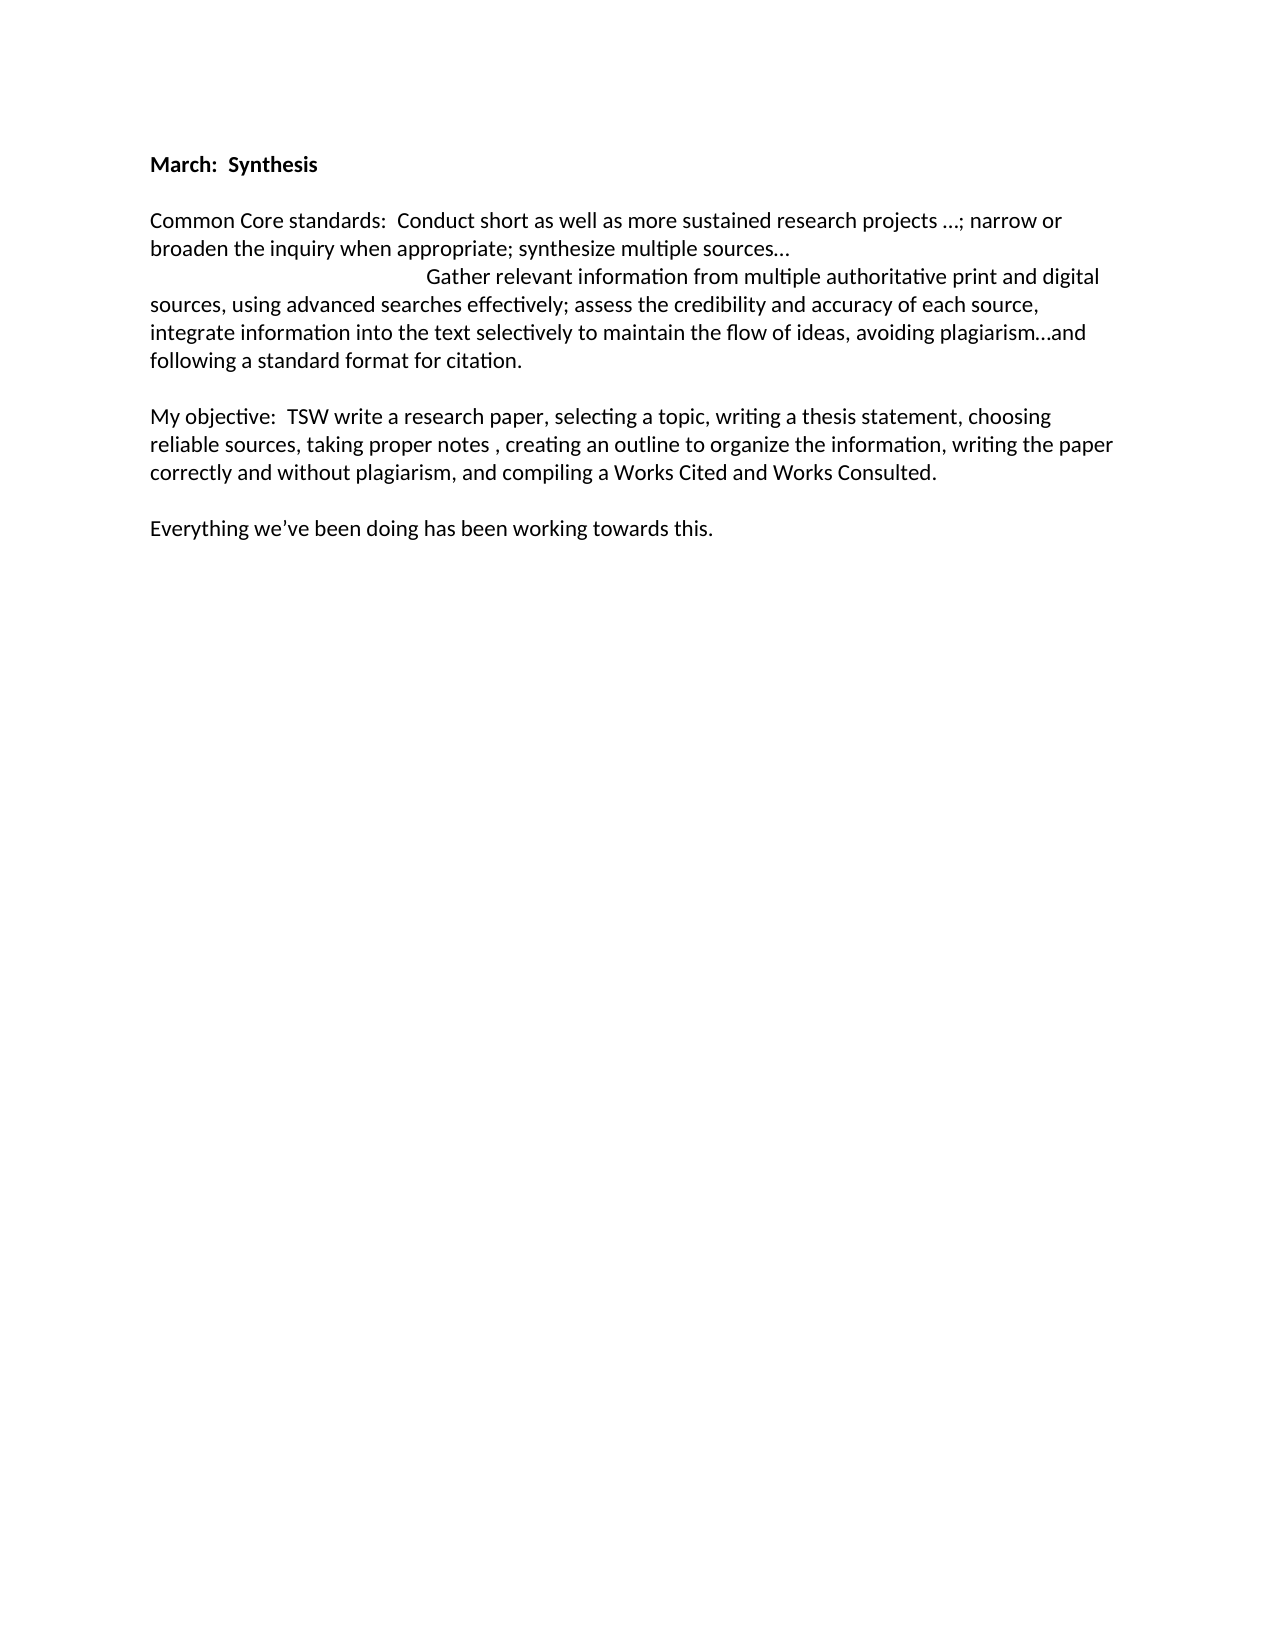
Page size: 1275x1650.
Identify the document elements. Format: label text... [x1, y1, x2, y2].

text Gather relevant information from multiple authoritative print and digital sources, using advanced searches effectively; assess the credibility and accuracy of each source, integrate information into the text selectively to maintain the flow of ideas, avoiding plagiarism…and following a standard format for citation. [150, 262, 1125, 374]
text Common Core standards: Conduct short as well as more sustained research projects …; narrow or broaden the inquiry when appropriate; synthesize multiple sources… [150, 206, 1125, 262]
text Everything we’ve been doing has been working towards this. [150, 514, 1125, 542]
text My objective: TSW write a research paper, selecting a topic, writing a thesis statement, choosing reliable sources, taking proper notes , creating an outline to organize the information, writing the paper correctly and without plagiarism, and compiling a Works Cited and Works Consulted. [150, 402, 1125, 486]
text March: Synthesis [150, 150, 1125, 178]
